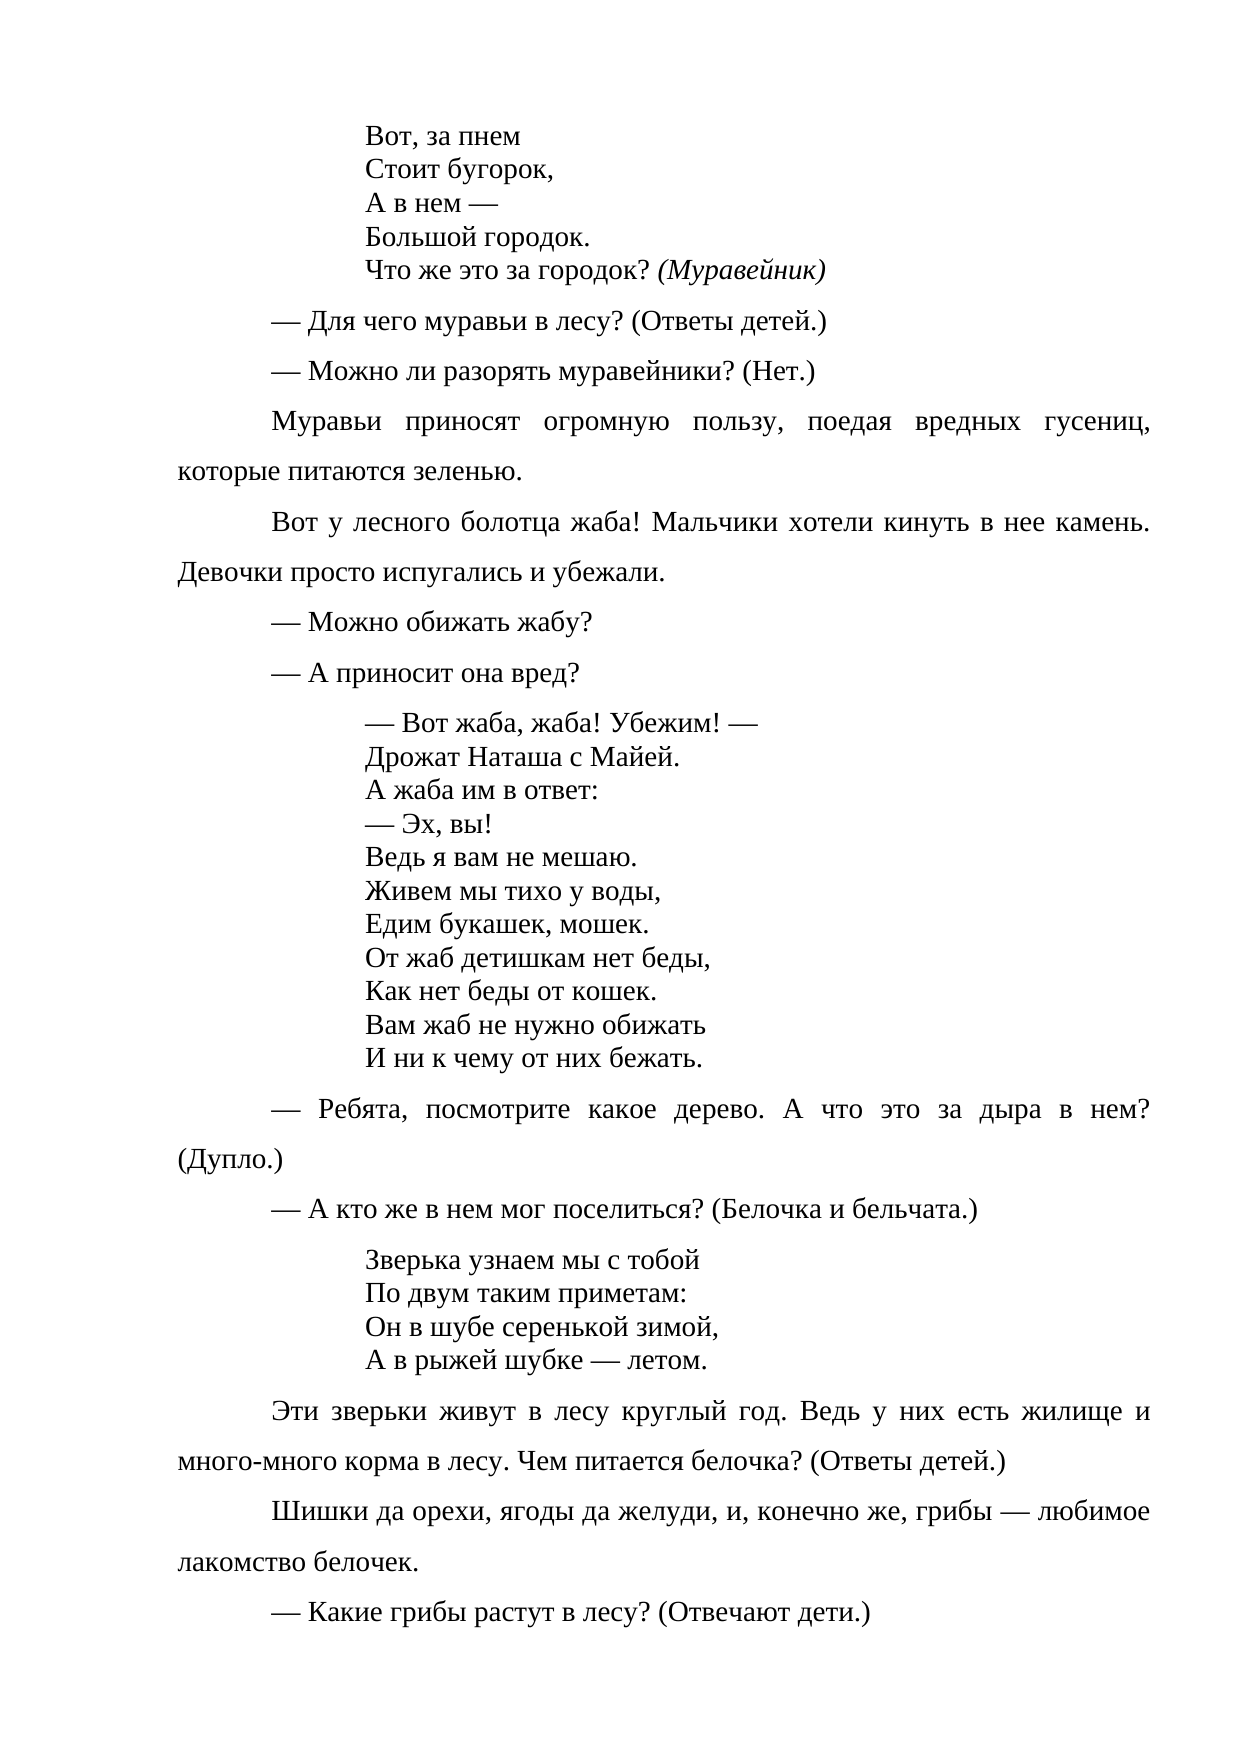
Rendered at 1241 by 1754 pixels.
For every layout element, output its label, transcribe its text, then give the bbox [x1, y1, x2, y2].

text — Эх, вы! [271, 806, 1152, 839]
text Как нет беды от кошек. [271, 973, 1152, 1007]
text Стоит бугорок, [271, 152, 1152, 185]
text Эти зверьки живут в лесу круглый год. Ведь у них есть жилище и много-много корма в лесу. Чем питается белочка? (Ответы детей.) [177, 1393, 1152, 1477]
text — Какие грибы растут в лесу? (Отвечают дети.) [177, 1594, 1152, 1627]
text — Для чего муравьи в лесу? (Ответы детей.) [177, 303, 1152, 336]
text Шишки да орехи, ягоды да желуди, и, конечно же, грибы — любимое лакомство белочек. [177, 1493, 1152, 1577]
text Большой городок. [271, 219, 1152, 252]
text И ни к чему от них бежать. [271, 1041, 1152, 1074]
text Вот, за пнем [271, 118, 1152, 152]
text Ведь я вам не мешаю. [271, 839, 1152, 873]
text — Вот жаба, жаба! Убежим! — [271, 705, 1152, 739]
text — Можно ли разорять муравейники? (Нет.) [177, 353, 1152, 386]
text Муравьи приносят огромную пользу, поедая вредных гусениц, которые питаются зеленью. [177, 403, 1152, 487]
text А в нем — [271, 185, 1152, 219]
text — Можно обижать жабу? [177, 604, 1152, 638]
text А жаба им в ответ: [271, 772, 1152, 806]
text Дрожат Наташа с Майей. [271, 739, 1152, 772]
text — Ребята, посмотрите какое дерево. А что это за дыра в нем? (Дупло.) [177, 1091, 1152, 1175]
text — А кто же в нем мог поселиться? (Белочка и бельчата.) [177, 1191, 1152, 1225]
text Вам жаб не нужно обижать [271, 1007, 1152, 1041]
text Едим букашек, мошек. [271, 906, 1152, 940]
text Живем мы тихо у воды, [271, 873, 1152, 906]
text От жаб детишкам нет беды, [271, 940, 1152, 973]
text Что же это за городок? (Муравейник) [271, 252, 1152, 286]
text Зверька узнаем мы с тобой [271, 1242, 1152, 1275]
text Вот у лесного болотца жаба! Мальчики хотели кинуть в нее камень. Девочки просто испугались и убежали. [177, 504, 1152, 588]
text А в рыжей шубке — летом. [271, 1342, 1152, 1376]
text — А приносит она вред? [177, 655, 1152, 688]
text По двум таким приметам: [271, 1275, 1152, 1309]
text Он в шубе серенькой зимой, [271, 1309, 1152, 1342]
